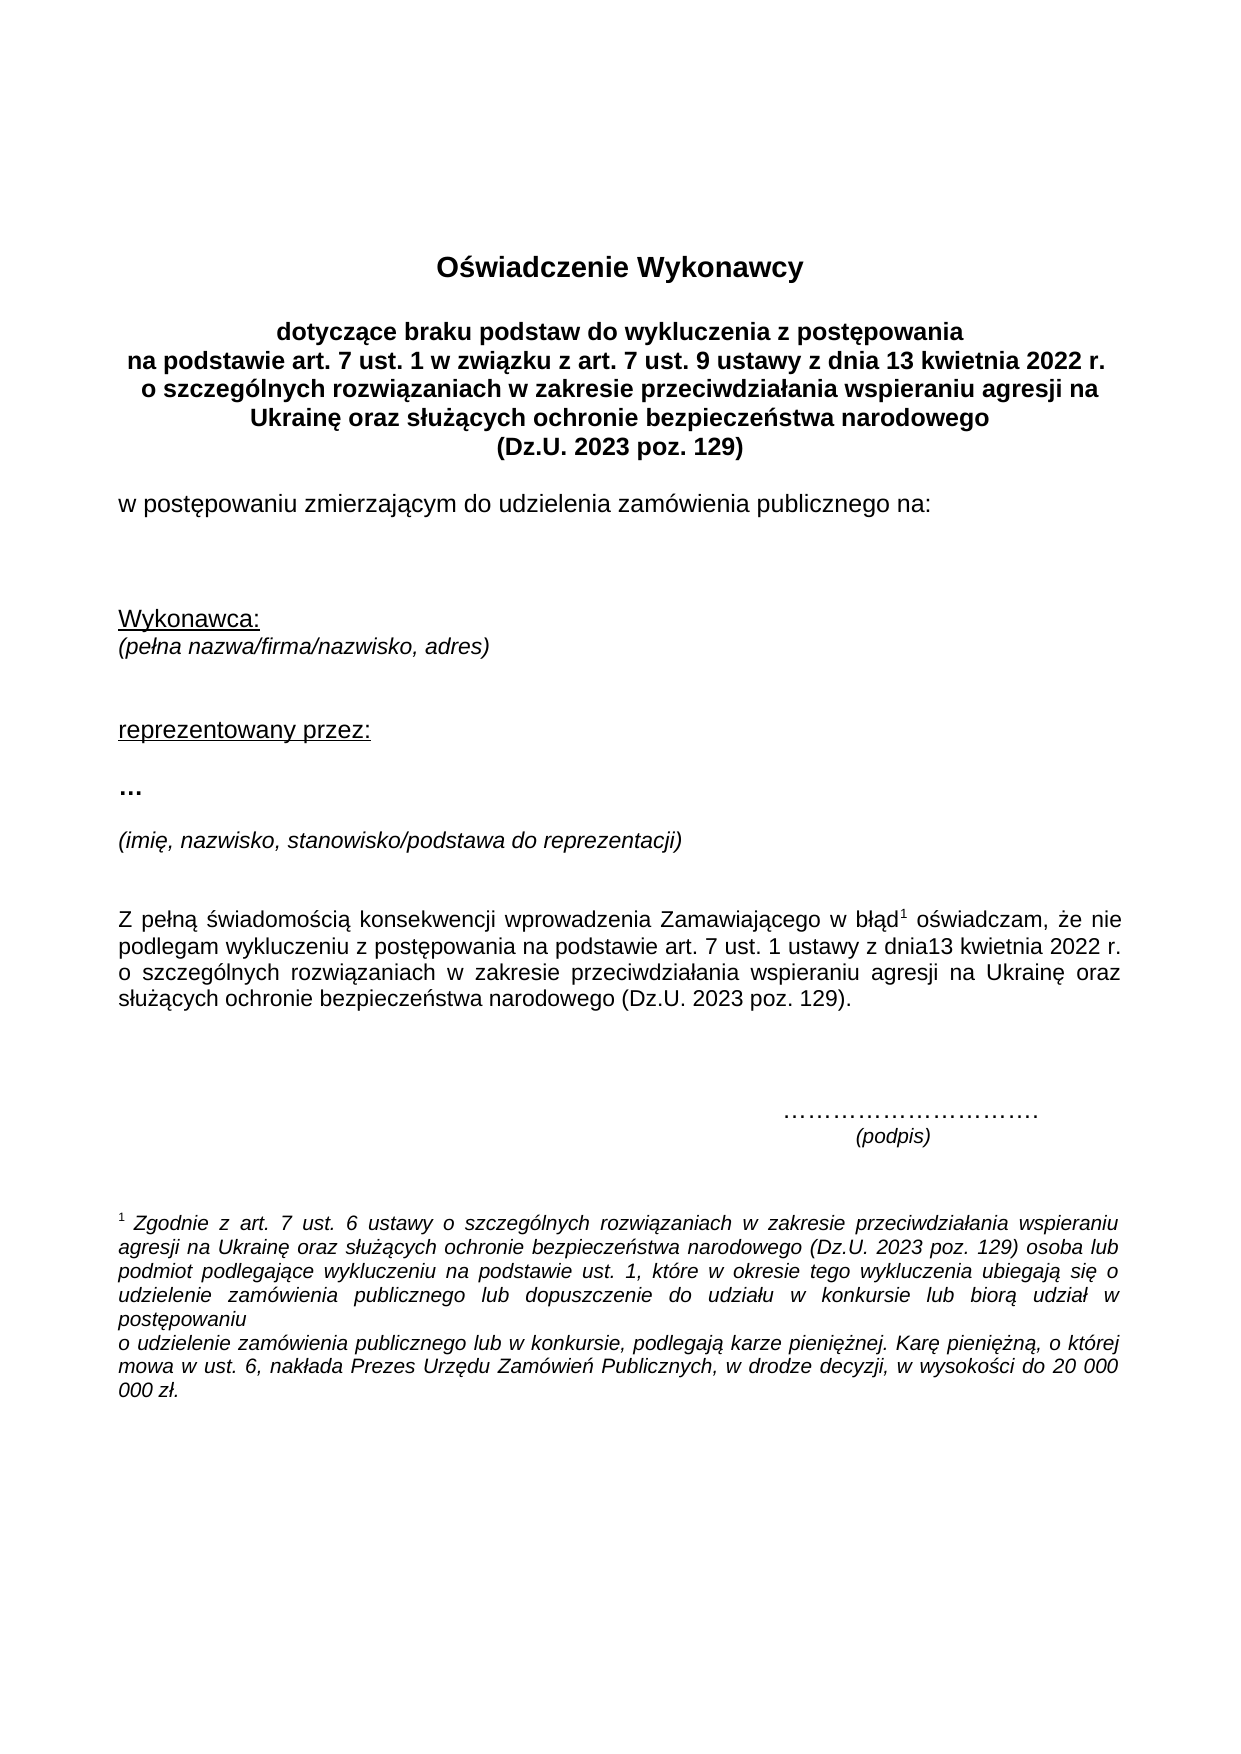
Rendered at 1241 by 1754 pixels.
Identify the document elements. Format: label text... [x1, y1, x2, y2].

text reprezentowany przez: [118, 714, 1122, 743]
text na podstawie art. 7 ust. 1 w związku z art. 7 ust. 9 ustawy z dnia 13 kwietnia 2022 r. o szczególnych rozwiązaniach w zakresie przeciwdziałania wspieraniu agresji na Ukrainę oraz służących ochronie bezpieczeństwa narodowego [118, 346, 1122, 432]
text (Dz.U. 2023 poz. 129) [118, 432, 1122, 461]
text (pełna nazwa/firma/nazwisko, adres) [118, 633, 1122, 659]
text Oświadczenie Wykonawcy [118, 250, 1122, 283]
text …………………………. [708, 1096, 1122, 1124]
text … [118, 772, 1122, 801]
text Z pełną świadomością konsekwencji wprowadzenia Zamawiającego w błąd1 oświadczam, że nie podlegam wykluczeniu z postępowania na podstawie art. 7 ust. 1 ustawy z dnia13 kwietnia 2022 r. o szczególnych rozwiązaniach w zakresie przeciwdziałania wspieraniu agresji na Ukrainę oraz służących ochronie bezpieczeństwa narodowego (Dz.U. 2023 poz. 129). [118, 906, 1122, 1012]
text w postępowaniu zmierzającym do udzielenia zamówienia publicznego na: [118, 489, 1122, 518]
text (podpis) [782, 1124, 1122, 1148]
text Wykonawca: [118, 604, 1122, 633]
text dotyczące braku podstaw do wykluczenia z postępowania [118, 317, 1122, 346]
text 1 Zgodnie z art. 7 ust. 6 ustawy o szczególnych rozwiązaniach w zakresie przeciwdziałania wspieraniu agresji na Ukrainę oraz służących ochronie bezpieczeństwa narodowego (Dz.U. 2023 poz. 129) osoba lub podmiot podlegające wykluczeniu na podstawie ust. 1, które w okresie tego wykluczenia ubiegają się o udzielenie zamówienia publicznego lub dopuszczenie do udziału w konkursie lub biorą udział w postępowaniu o udzielenie zamówienia publicznego lub w konkursie, podlegają karze pieniężnej. Karę pieniężną, o której mowa w ust. 6, nakłada Prezes Urzędu Zamówień Publicznych, w drodze decyzji, w wysokości do 20 000 000 zł. [118, 1211, 1122, 1402]
text (imię, nazwisko, stanowisko/podstawa do reprezentacji) [118, 827, 1122, 853]
